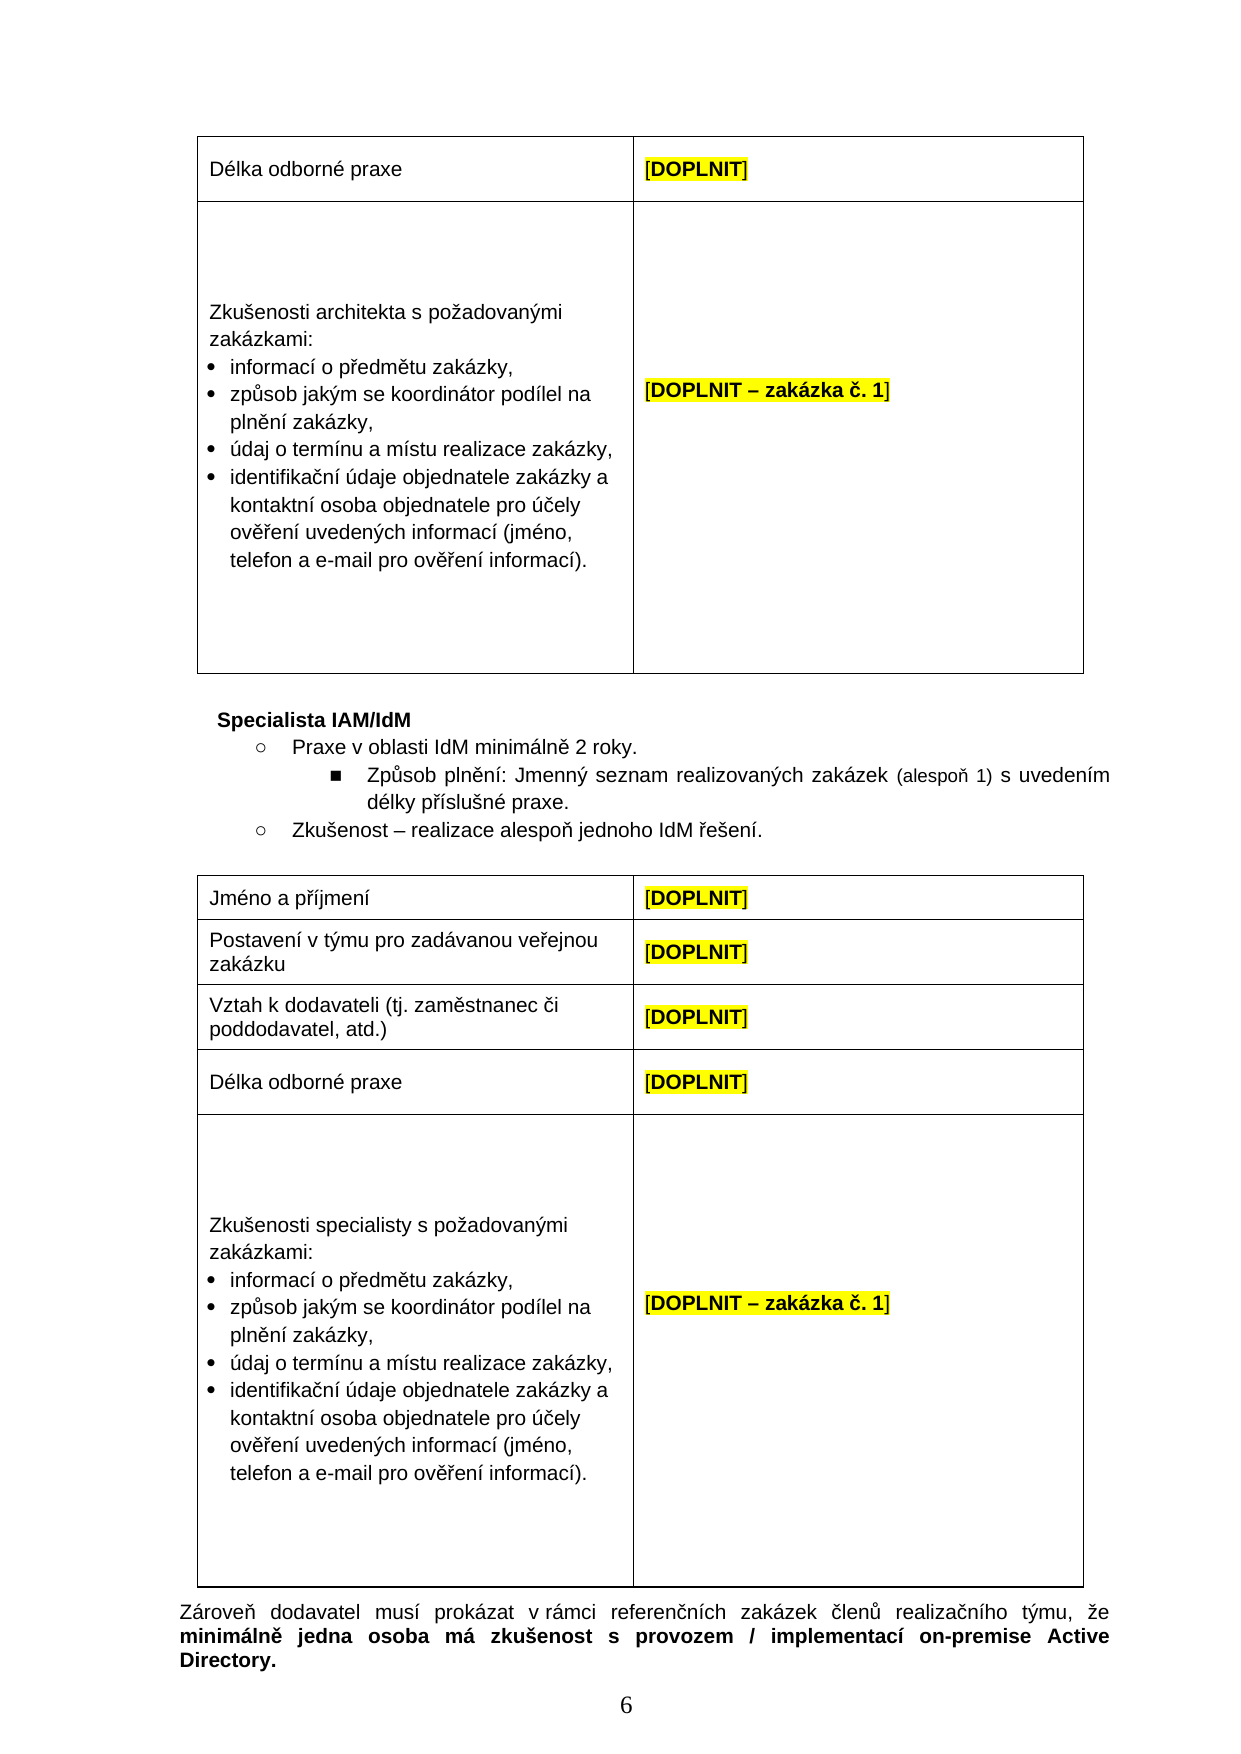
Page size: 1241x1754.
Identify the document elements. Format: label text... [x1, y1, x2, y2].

list Způsob plnění: Jmenný seznam realizovaných zakázek (alespoň 1) s uvedením délky příslušné praxe. [329, 762, 1110, 814]
table_cell [DOPLNIT – zakázka č. 1] [634, 1115, 1083, 1586]
text Zároveň dodavatel musí prokázat v rámci referenčních zakázek členů realizačního týmu, že minimálně jedna osoba má zkušenost s provozem / implementací on-premise Active Directory. [179, 1600, 1110, 1672]
table_header Jméno a příjmení [198, 876, 633, 919]
table_cell [DOPLNIT] [634, 920, 1083, 984]
table_cell Zkušenosti architekta s požadovanými zakázkami: informací o předmětu zakázky, způsob jakým se koordinátor podílel na plnění zakázky, údaj o termínu a místu realizace zakázky, identifikační údaje objednatele zakázky a kontaktní osoba objednatele pro účely ověření uvedených informací (jméno, telefon a e-mail pro ověření informací). [198, 202, 633, 673]
table_cell Délka odborné praxe [198, 1050, 633, 1114]
table_cell Postavení v týmu pro zadávanou veřejnou zakázku [198, 920, 633, 984]
table_cell [DOPLNIT – zakázka č. 1] [634, 202, 1083, 673]
list Praxe v oblasti IdM minimálně 2 roky. [254, 735, 1110, 759]
table_cell [DOPLNIT] [634, 985, 1083, 1049]
table_cell [DOPLNIT] [634, 137, 1083, 201]
list Zkušenost – realizace alespoň jednoho IdM řešení. [254, 817, 1110, 841]
table_header [DOPLNIT] [634, 876, 1083, 919]
table_cell Délka odborné praxe [198, 137, 633, 201]
table_cell Zkušenosti specialisty s požadovanými zakázkami: informací o předmětu zakázky, způsob jakým se koordinátor podílel na plnění zakázky, údaj o termínu a místu realizace zakázky, identifikační údaje objednatele zakázky a kontaktní osoba objednatele pro účely ověření uvedených informací (jméno, telefon a e-mail pro ověření informací). [198, 1115, 633, 1586]
table_cell Vztah k dodavateli (tj. zaměstnanec či poddodavatel, atd.) [198, 985, 633, 1049]
text Specialista IAM/IdM [217, 707, 1110, 731]
table_cell [DOPLNIT] [634, 1050, 1083, 1114]
